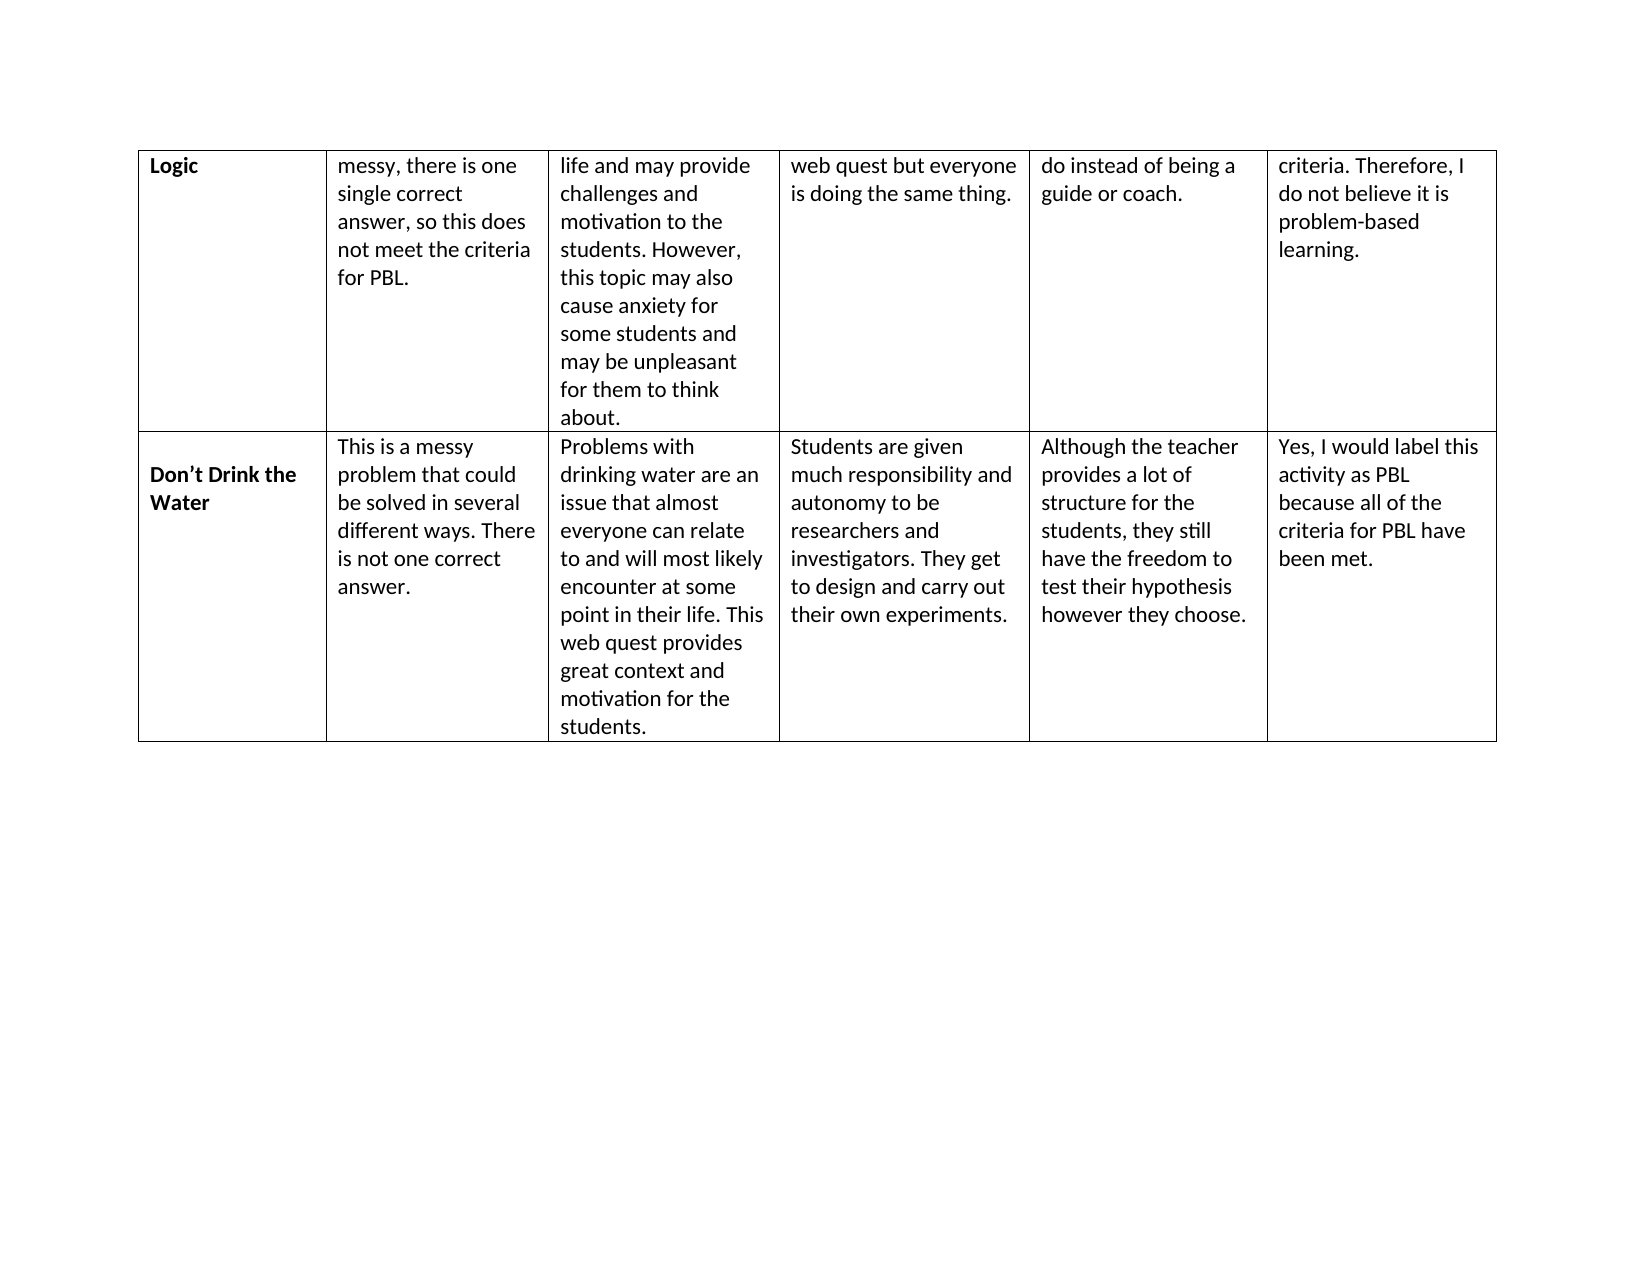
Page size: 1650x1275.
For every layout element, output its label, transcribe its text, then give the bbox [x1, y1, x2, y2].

table_cell This is a messy problem that could be solved in several different ways. There is not one correct answer. [327, 432, 548, 741]
table_cell Although the teacher provides a lot of structure for the students, they still have the freedom to test their hypothesis however they choose. [1030, 432, 1267, 741]
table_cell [1030, 151, 1267, 431]
table_cell Solve It With Logic [139, 151, 326, 431]
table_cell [780, 151, 1029, 431]
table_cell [1268, 151, 1496, 431]
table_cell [327, 151, 548, 431]
table_cell Students are given much responsibility and autonomy to be researchers and investigators. They get to design and carry out their own experiments. [780, 432, 1029, 741]
table_cell Problems with drinking water are an issue that almost everyone can relate to and will most likely encounter at some point in their life. This web quest provides great context and motivation for the students. [549, 432, 779, 741]
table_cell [549, 151, 779, 431]
table_cell Don’t Drink the Water [139, 432, 326, 741]
table_cell Yes, I would label this activity as PBL because all of the criteria for PBL have been met. [1268, 432, 1496, 741]
